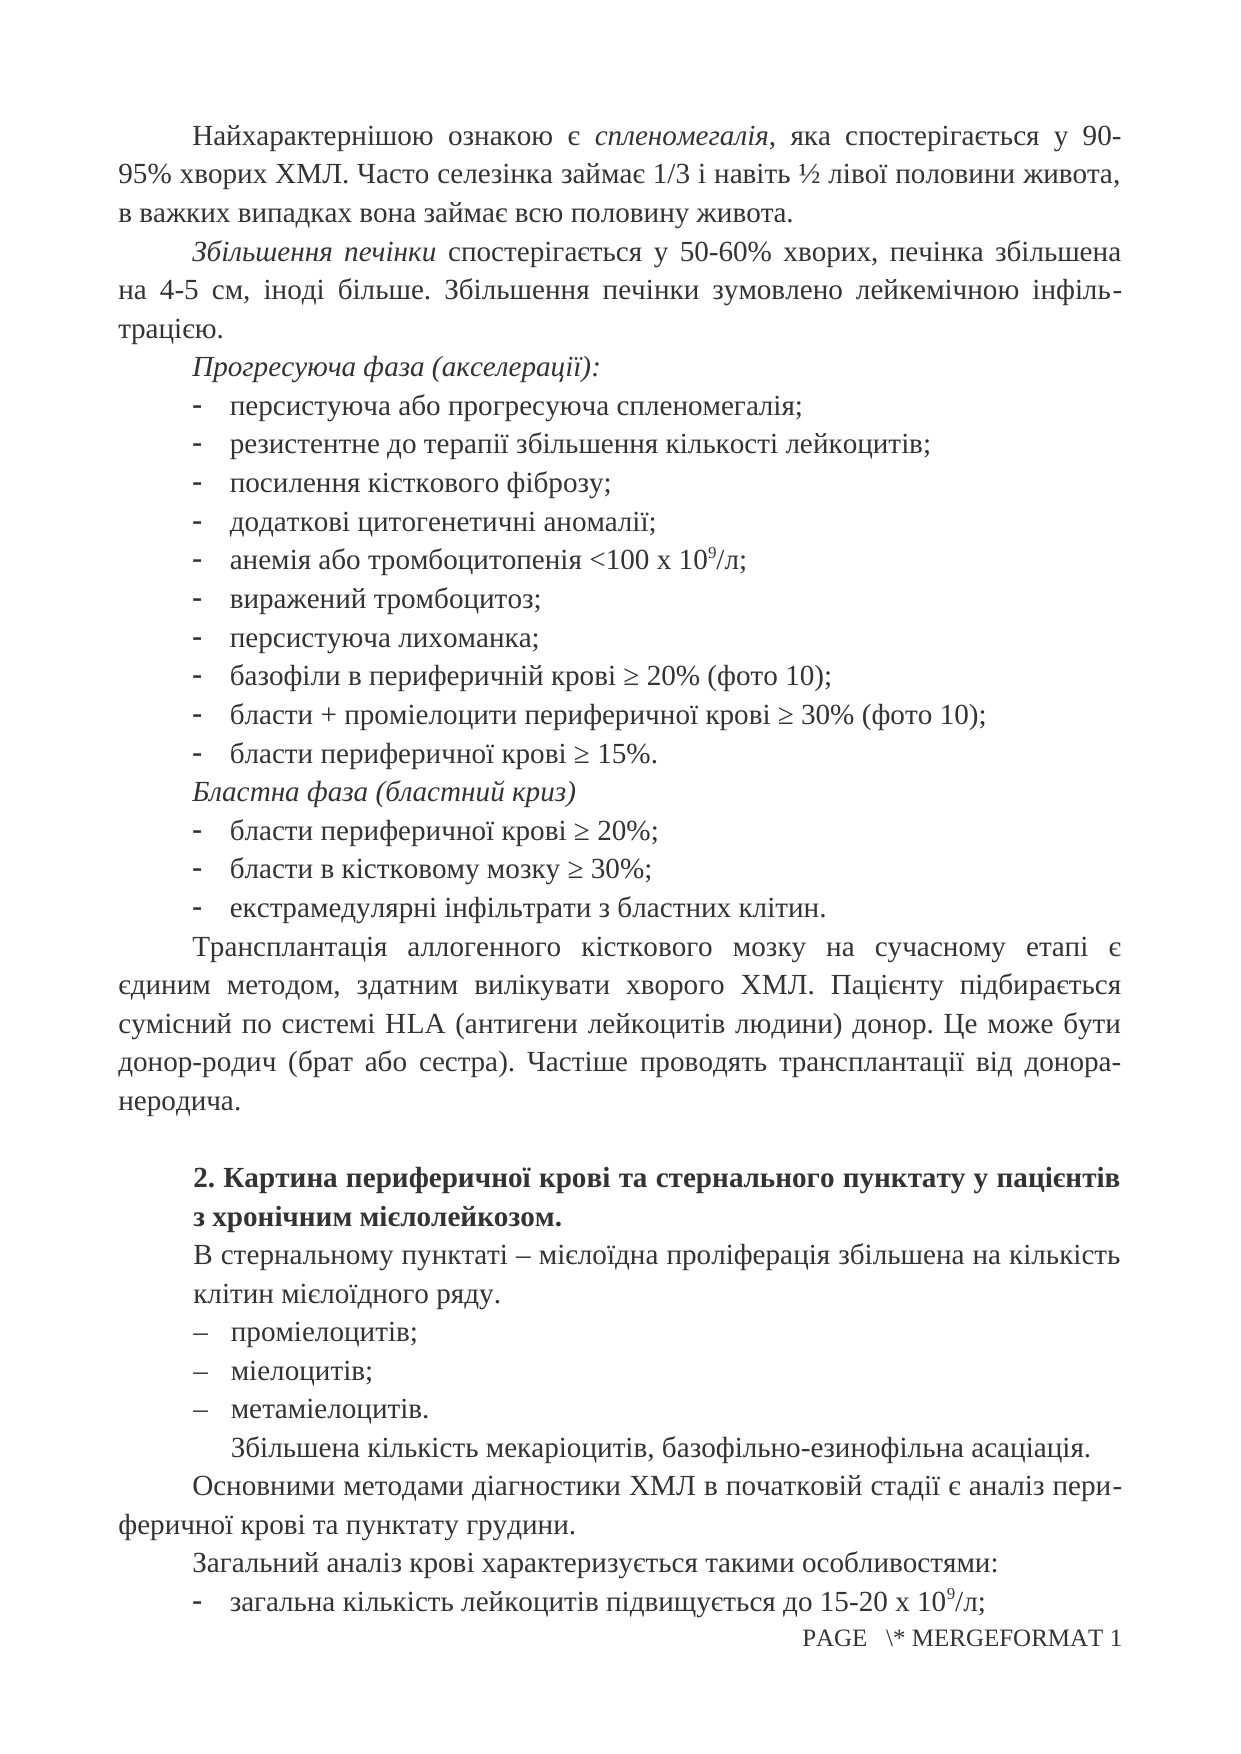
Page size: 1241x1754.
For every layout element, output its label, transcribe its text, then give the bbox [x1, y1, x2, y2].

list бласти периферичної крові ≥ 20%; [118, 813, 1122, 847]
list метаміелоцитів. [193, 1391, 1122, 1425]
list екстрамедулярні інфільтрати з бластних клітин. [118, 890, 1122, 924]
list персистуюча або прогресуюча спленомегалія; [118, 388, 1122, 422]
list базофіли в периферичній крові ≥ 20% (фото 10); [118, 658, 1122, 692]
list 2. Картина периферичної крові та стернального пунктату у пацієнтів з хронічним мієлолейкозом. [193, 1160, 1122, 1232]
list додаткові цитогенетичні аномалії; [118, 504, 1122, 537]
text Основними методами діагностики ХМЛ в початковій стадії є аналіз периферичної крові та пунктату грудини. [118, 1468, 1122, 1541]
text Загальний аналіз крові характеризується такими особливостями: [118, 1546, 1122, 1579]
list бласти + проміелоцити периферичної крові ≥ 30% (фото 10); [118, 697, 1122, 731]
text Збільшення печінки спостерігається у 50-60% хворих, печінка збільшена на 4-, іноді більше. Збільшення печінки зумовлено лейкемічною інфільтрацією. [118, 234, 1122, 344]
list бласти периферичної крові ≥ 15%. [118, 736, 1122, 769]
list В стернальному пунктаті – мієлоїдна проліферація збільшена на кількість клітин мієлоїдного ряду. [193, 1237, 1122, 1309]
text Прогресуюча фаза (акселерації): [118, 349, 1122, 383]
list проміелоцитів; [193, 1314, 1122, 1348]
list резистентне до терапії збільшення кількості лейкоцитів; [118, 427, 1122, 460]
list Збільшена кількість мекаріоцитів, базофільно-езинофільна асаціація. [231, 1430, 1122, 1463]
list загальна кількість лейкоцитів підвищується до 15-20 х 109/л; [118, 1584, 1122, 1618]
text Бластна фаза (бластний криз) [118, 774, 1122, 808]
text Найхарактернішою ознакою є спленомегалія, яка спостерігається у 90-95% хворих ХМЛ. Часто селезінка займає 1/3 і навіть ½ лівої половини живота, в важких випадках вона займає всю половину живота. [118, 118, 1122, 229]
text Трансплантація аллогенного кісткового мозку на сучасному етапі є єдиним методом, здатним вилікувати хворого ХМЛ. Пацієнту підбирається сумісний по системі НLA (антигени лейкоцитів людини) донор. Це може бути донор-родич (брат або сестра). Частіше проводять трансплантації від донора-неродича. [118, 929, 1122, 1117]
list виражений тромбоцитоз; [118, 581, 1122, 615]
list анемія або тромбоцитопенія <100 х 109/л; [118, 542, 1122, 576]
list бласти в кістковому мозку ≥ 30%; [118, 852, 1122, 885]
list посилення кісткового фіброзу; [118, 465, 1122, 499]
list персистуюча лихоманка; [118, 620, 1122, 653]
list міелоцитів; [193, 1353, 1122, 1386]
